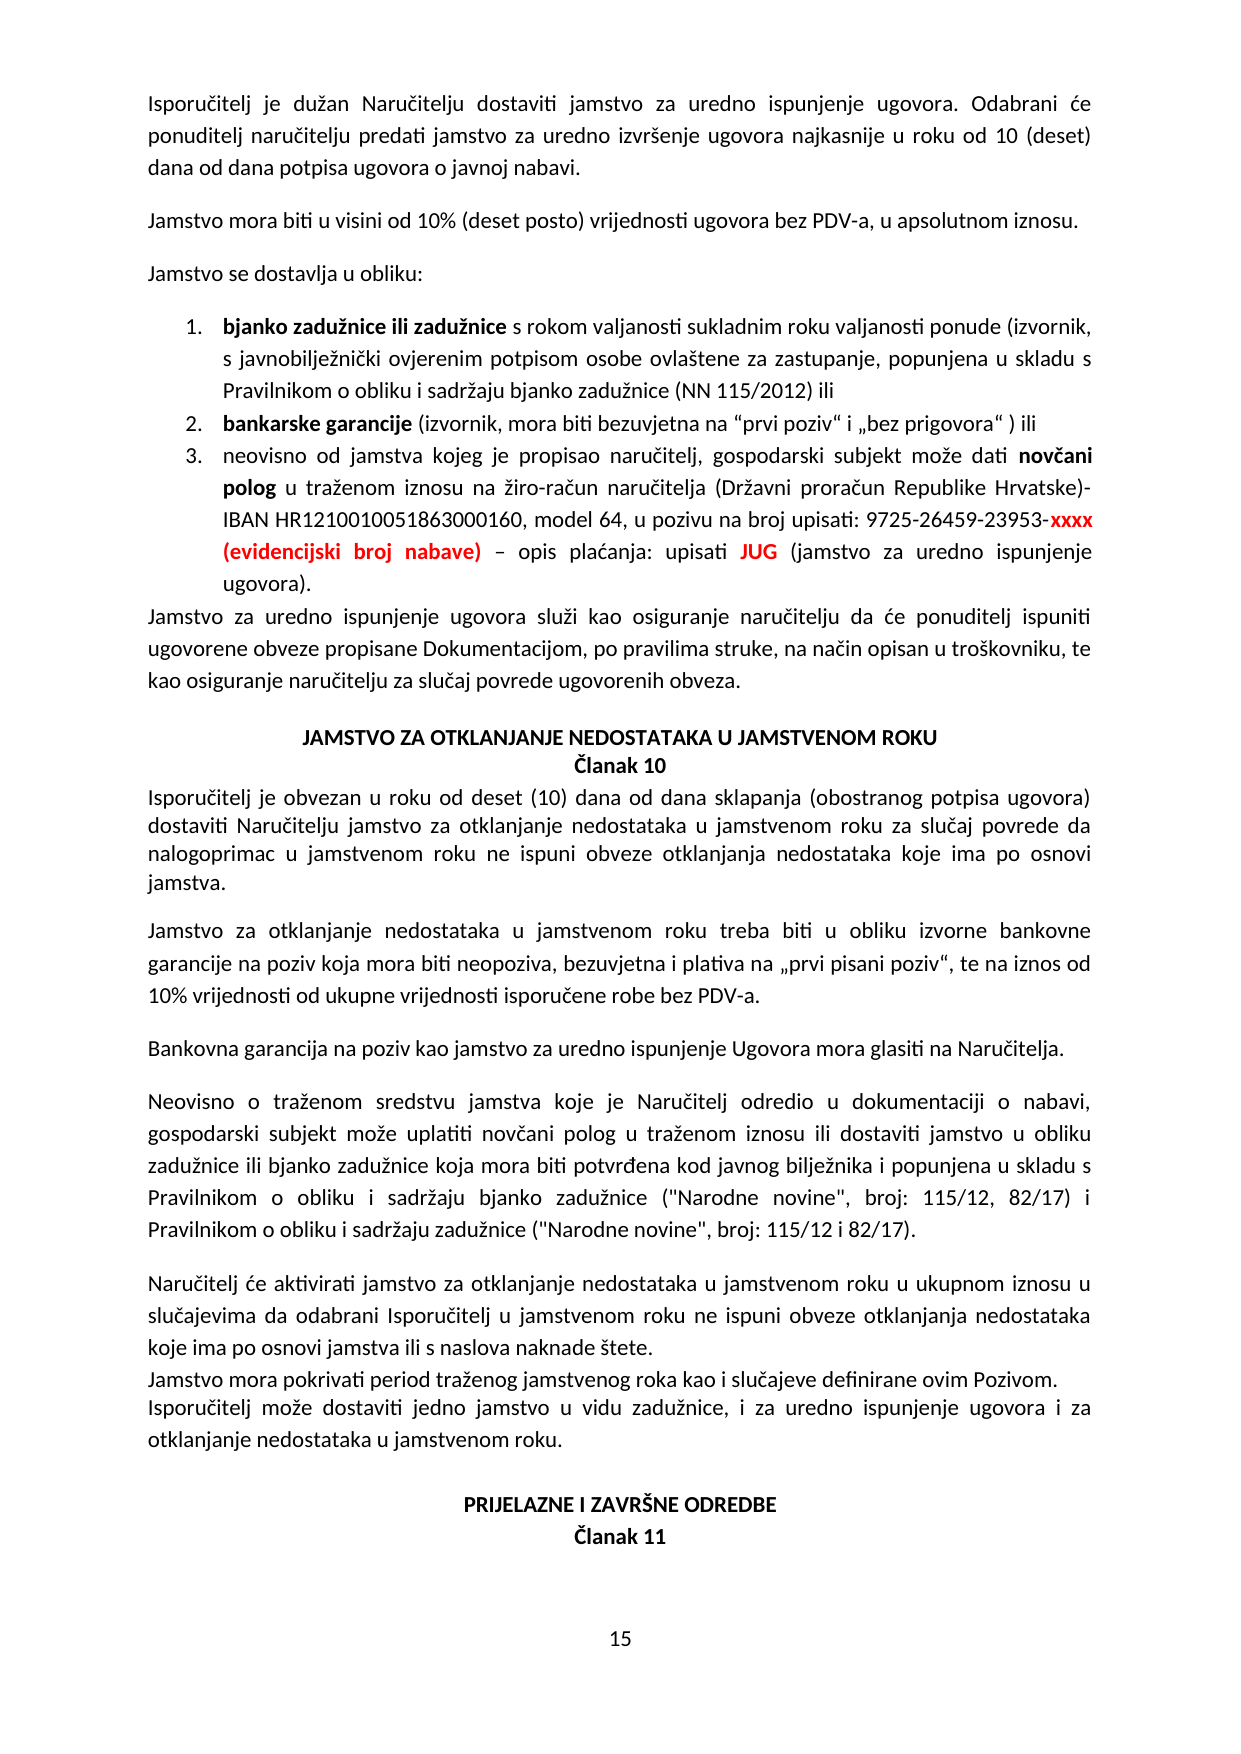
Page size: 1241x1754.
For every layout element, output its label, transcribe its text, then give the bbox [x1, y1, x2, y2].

text Jamstvo se dostavlja u obliku: [148, 259, 1093, 287]
list neovisno od jamstva kojeg je propisao naručitelj, gospodarski subjekt može dati novčani polog u traženom iznosu na žiro-račun naručitelja (Državni proračun Republike Hrvatske)- IBAN HR1210010051863000160, model 64, u pozivu na broj upisati: 9725-26459-23953-xxxx (evidencijski broj nabave) – opis plaćanja: upisati JUG (jamstvo za uredno ispunjenje ugovora). [185, 441, 1093, 598]
text Jamstvo mora pokrivati period traženog jamstvenog roka kao i slučajeve definirane ovim Pozivom. [148, 1365, 1093, 1393]
text Članak 10 [148, 751, 1093, 779]
text Članak 11 [148, 1522, 1093, 1550]
text Naručitelj će aktivirati jamstvo za otklanjanje nedostataka u jamstvenom roku u ukupnom iznosu u slučajevima da odabrani Isporučitelj u jamstvenom roku ne ispuni obveze otklanjanja nedostataka koje ima po osnovi jamstva ili s naslova naknade štete. [148, 1269, 1093, 1361]
text Neovisno o traženom sredstvu jamstva koje je Naručitelj odredio u dokumentaciji o nabavi, gospodarski subjekt može uplatiti novčani polog u traženom iznosu ili dostaviti jamstvo u obliku zadužnice ili bjanko zadužnice koja mora biti potvrđena kod javnog bilježnika i popunjena u skladu s Pravilnikom o obliku i sadržaju bjanko zadužnice ("Narodne novine", broj: 115/12, 82/17) i Pravilnikom o obliku i sadržaju zadužnice ("Narodne novine", broj: 115/12 i 82/17). [148, 1087, 1093, 1244]
text Jamstvo za uredno ispunjenje ugovora služi kao osiguranje naručitelju da će ponuditelj ispuniti ugovorene obveze propisane Dokumentacijom, po pravilima struke, na način opisan u troškovniku, te kao osiguranje naručitelju za slučaj povrede ugovorenih obveza. [148, 602, 1093, 694]
text Jamstvo mora biti u visini od 10% (deset posto) vrijednosti ugovora bez PDV-a, u apsolutnom iznosu. [148, 206, 1093, 234]
text Isporučitelj može dostaviti jedno jamstvo u vidu zadužnice, i za uredno ispunjenje ugovora i za otklanjanje nedostataka u jamstvenom roku. [148, 1393, 1093, 1453]
text Isporučitelj je obvezan u roku od deset (10) dana od dana sklapanja (obostranog potpisa ugovora) dostaviti Naručitelju jamstvo za otklanjanje nedostataka u jamstvenom roku za slučaj povrede da nalogoprimac u jamstvenom roku ne ispuni obveze otklanjanja nedostataka koje ima po osnovi jamstva. [148, 783, 1093, 896]
text Bankovna garancija na poziv kao jamstvo za uredno ispunjenje Ugovora mora glasiti na Naručitelja. [148, 1034, 1093, 1062]
text Isporučitelj je dužan Naručitelju dostaviti jamstvo za uredno ispunjenje ugovora. Odabrani će ponuditelj naručitelju predati jamstvo za uredno izvršenje ugovora najkasnije u roku od 10 (deset) dana od dana potpisa ugovora o javnoj nabavi. [148, 89, 1093, 181]
text JAMSTVO ZA OTKLANJANJE NEDOSTATAKA U JAMSTVENOM ROKU [148, 723, 1093, 751]
text Jamstvo za otklanjanje nedostataka u jamstvenom roku treba biti u obliku izvorne bankovne garancije na poziv koja mora biti neopoziva, bezuvjetna i plativa na „prvi pisani poziv“, te na iznos od 10% vrijednosti od ukupne vrijednosti isporučene robe bez PDV-a. [148, 916, 1093, 1009]
list bjanko zadužnice ili zadužnice s rokom valjanosti sukladnim roku valjanosti ponude (izvornik, s javnobilježnički ovjerenim potpisom osobe ovlaštene za zastupanje, popunjena u skladu s Pravilnikom o obliku i sadržaju bjanko zadužnice (NN 115/2012) ili [185, 312, 1093, 404]
text PRIJELAZNE I ZAVRŠNE ODREDBE [148, 1490, 1093, 1518]
list bankarske garancije (izvornik, mora biti bezuvjetna na “prvi poziv“ i „bez prigovora“ ) ili [185, 409, 1093, 437]
